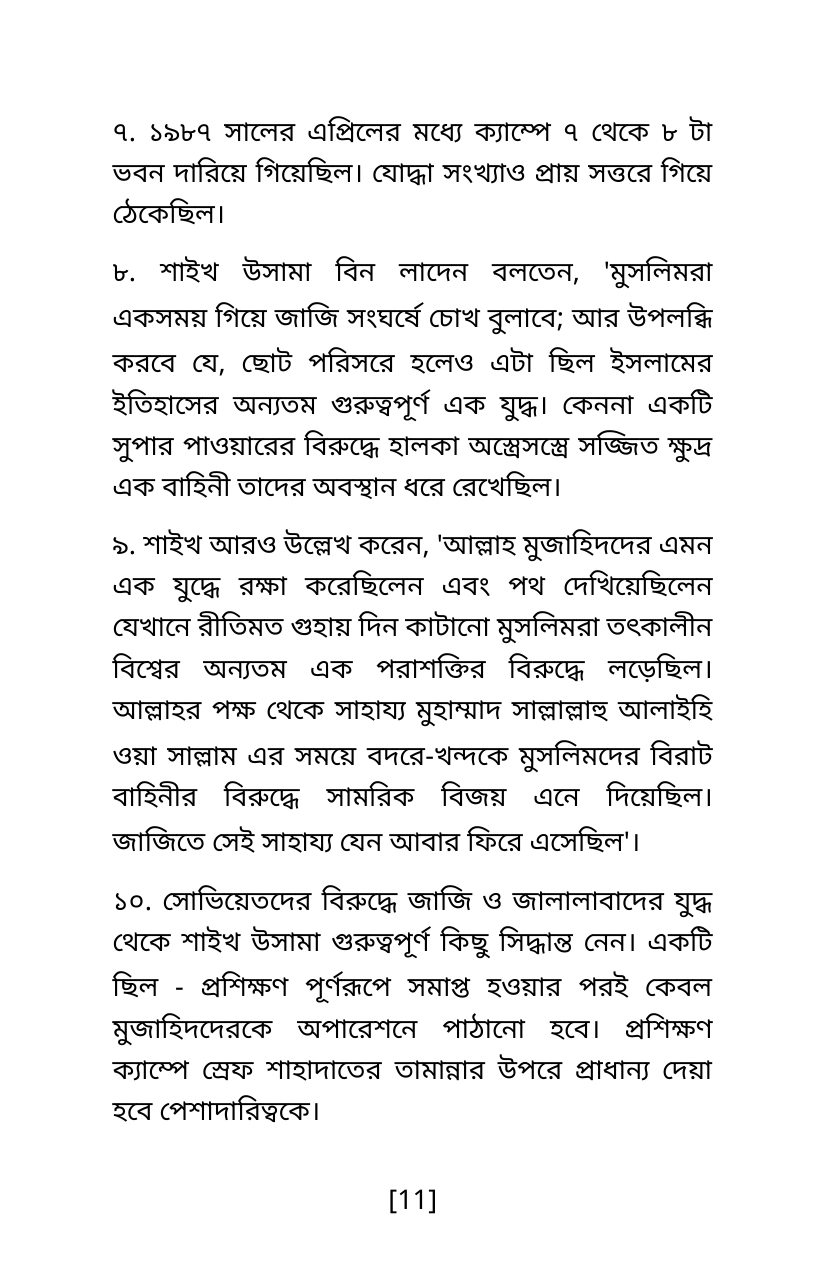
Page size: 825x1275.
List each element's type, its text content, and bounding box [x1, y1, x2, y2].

text ৯. শাইখ আরও উল্লেখ করেন, 'আল্লাহ মুজাহিদদের এমন এক যুদ্ধে রক্ষা করেছিলেন এবং পথ দেখিয়েছিলেন যেখানে রীতিমত গুহায় দিন কাটানো মুসলিমরা তৎকালীন বিশ্বের অন্যতম এক পরাশক্তির বিরুদ্ধে লড়েছিল। আল্লাহর পক্ষ থেকে সাহায্য মুহাম্মাদ সাল্লাল্লাহু আলাইহি ওয়া সাল্লাম এর সময়ে বদরে-খন্দকে মুসলিমদের বিরাট বাহিনীর বিরুদ্ধে সামরিক বিজয় এনে দিয়েছিল। জাজিতে সেই সাহায্য যেন আবার ফিরে এসেছিল'। [112, 525, 712, 863]
text ৭. ১৯৮৭ সালের এপ্রিলের মধ্যে ক্যাম্পে ৭ থেকে ৮ টা ভবন দারিয়ে গিয়েছিল। যোদ্ধা সংখ্যাও প্রায় সত্তরে গিয়ে ঠেকেছিল। [112, 112, 712, 235]
text ৮. শাইখ উসামা বিন লাদেন বলতেন, 'মুসলিমরা একসময় গিয়ে জাজি সংঘর্ষে চোখ বুলাবে; আর উপলব্ধি করবে যে, ছোট পরিসরে হলেও এটা ছিল ইসলামের ইতিহাসের অন্যতম গুরুত্বপূর্ণ এক যুদ্ধ। কেননা একটি সুপার পাওয়ারের বিরুদ্ধে হালকা অস্ত্রেসস্ত্রে সজ্জিত ক্ষুদ্র এক বাহিনী তাদের অবস্থান ধরে রেখেছিল। [112, 253, 712, 508]
text ১০. সোভিয়েতদের বিরুদ্ধে জাজি ও জালালাবাদের যুদ্ধ থেকে শাইখ উসামা গুরুত্বপূর্ণ কিছু সিদ্ধান্ত নেন। একটি ছিল - প্রশিক্ষণ পূর্ণরূপে সমাপ্ত হওয়ার পরই কেবল মুজাহিদদেরকে অপারেশনে পাঠানো হবে। প্রশিক্ষণ ক্যাম্পে স্রেফ শাহাদাতের তামান্নার উপরে প্রাধান্য দেয়া হবে পেশাদারিত্বকে। [112, 881, 712, 1132]
